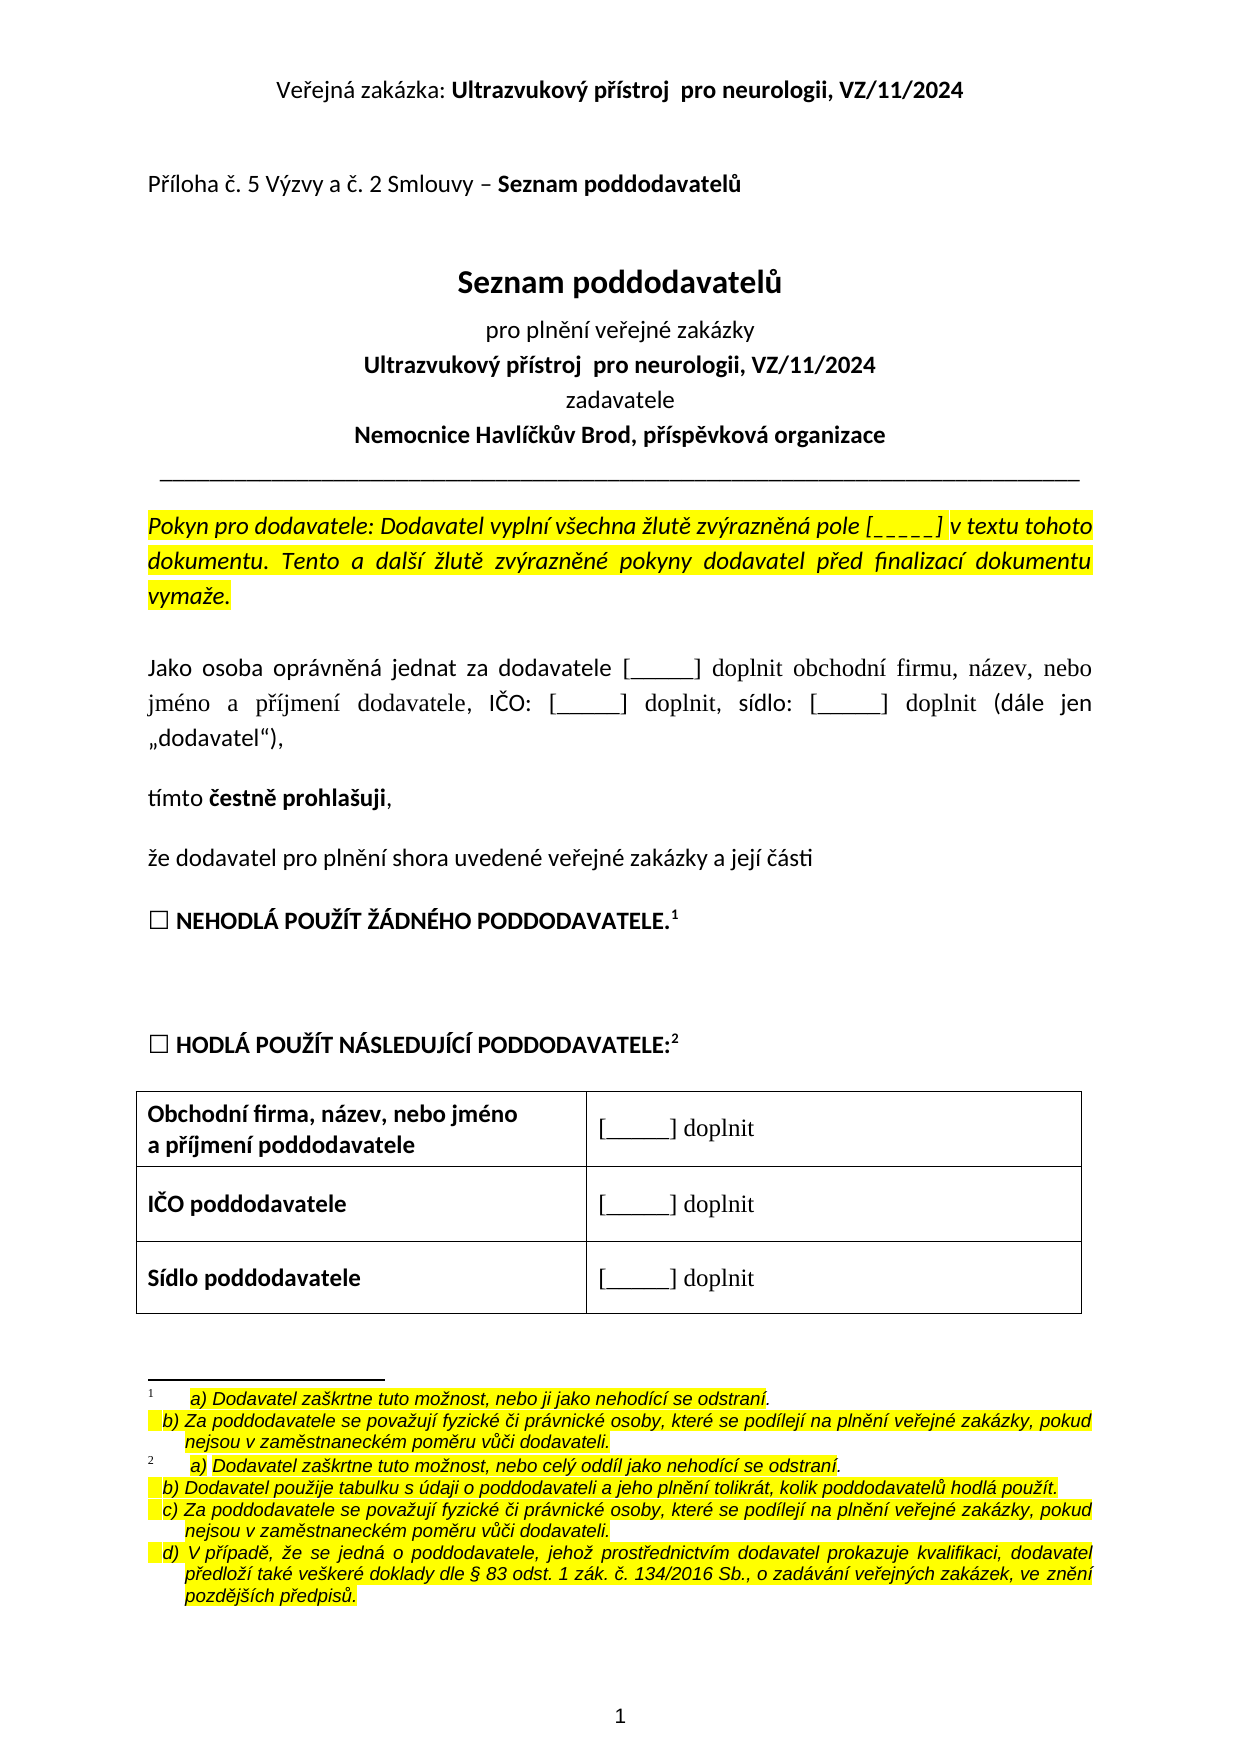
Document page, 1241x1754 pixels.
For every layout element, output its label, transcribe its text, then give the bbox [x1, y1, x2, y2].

list Jako osoba oprávněná jednat za dodavatele , IČO: , sídlo: (dále jen „dodavatel“), [148, 652, 1092, 753]
list HODLÁ POUŽÍT NÁSLEDUJÍCÍ PODDODAVATELE: [148, 1027, 1092, 1061]
table_cell [587, 1167, 1081, 1241]
list tímto čestně prohlašuji, [148, 782, 1092, 813]
table_cell [587, 1242, 1081, 1313]
table_cell Sídlo poddodavatele [137, 1242, 586, 1313]
text NEHODLÁ POUŽÍT ŽÁDNÉHO PODDODAVATELE. [148, 902, 1092, 936]
text zadavatele [148, 384, 1092, 415]
text Příloha č. 5 Výzvy a č. 2 Smlouvy – Seznam poddodavatelů [148, 168, 1092, 199]
text Pokyn pro dodavatele: Dodavatel vyplní všechna žlutě zvýrazněná pole [_____] v textu tohoto dokumentu. Tento a další žlutě zvýrazněné pokyny dodavatel před finalizací dokumentu vymaže. [148, 510, 1092, 545]
text Ultrazvukový přístroj pro neurologii, VZ/11/2024 [148, 349, 1092, 380]
text pro plnění veřejné zakázky [148, 314, 1092, 345]
table_cell IČO poddodavatele [137, 1167, 586, 1241]
subtitle Seznam poddodavatelů [148, 261, 1092, 302]
text že dodavatel pro plnění shora uvedené veřejné zakázky a její části [148, 842, 1092, 873]
text Pokyn pro dodavatele: Dodavatel vyplní všechna žlutě zvýrazněná pole [_____] v textu tohoto dokumentu. Tento a další žlutě zvýrazněné pokyny dodavatel před finalizací dokumentu vymaže. [148, 575, 1092, 610]
table_header Obchodní firma, název, nebo jméno a příjmení poddodavatele [137, 1092, 586, 1166]
text Veřejná zakázka: Ultrazvukový přístroj pro neurologii, VZ/11/2024 [148, 74, 1092, 104]
text __________________________________________________________________________ [148, 454, 1092, 485]
text Nemocnice Havlíčkův Brod, příspěvková organizace [148, 419, 1092, 450]
table_header [587, 1092, 1081, 1166]
